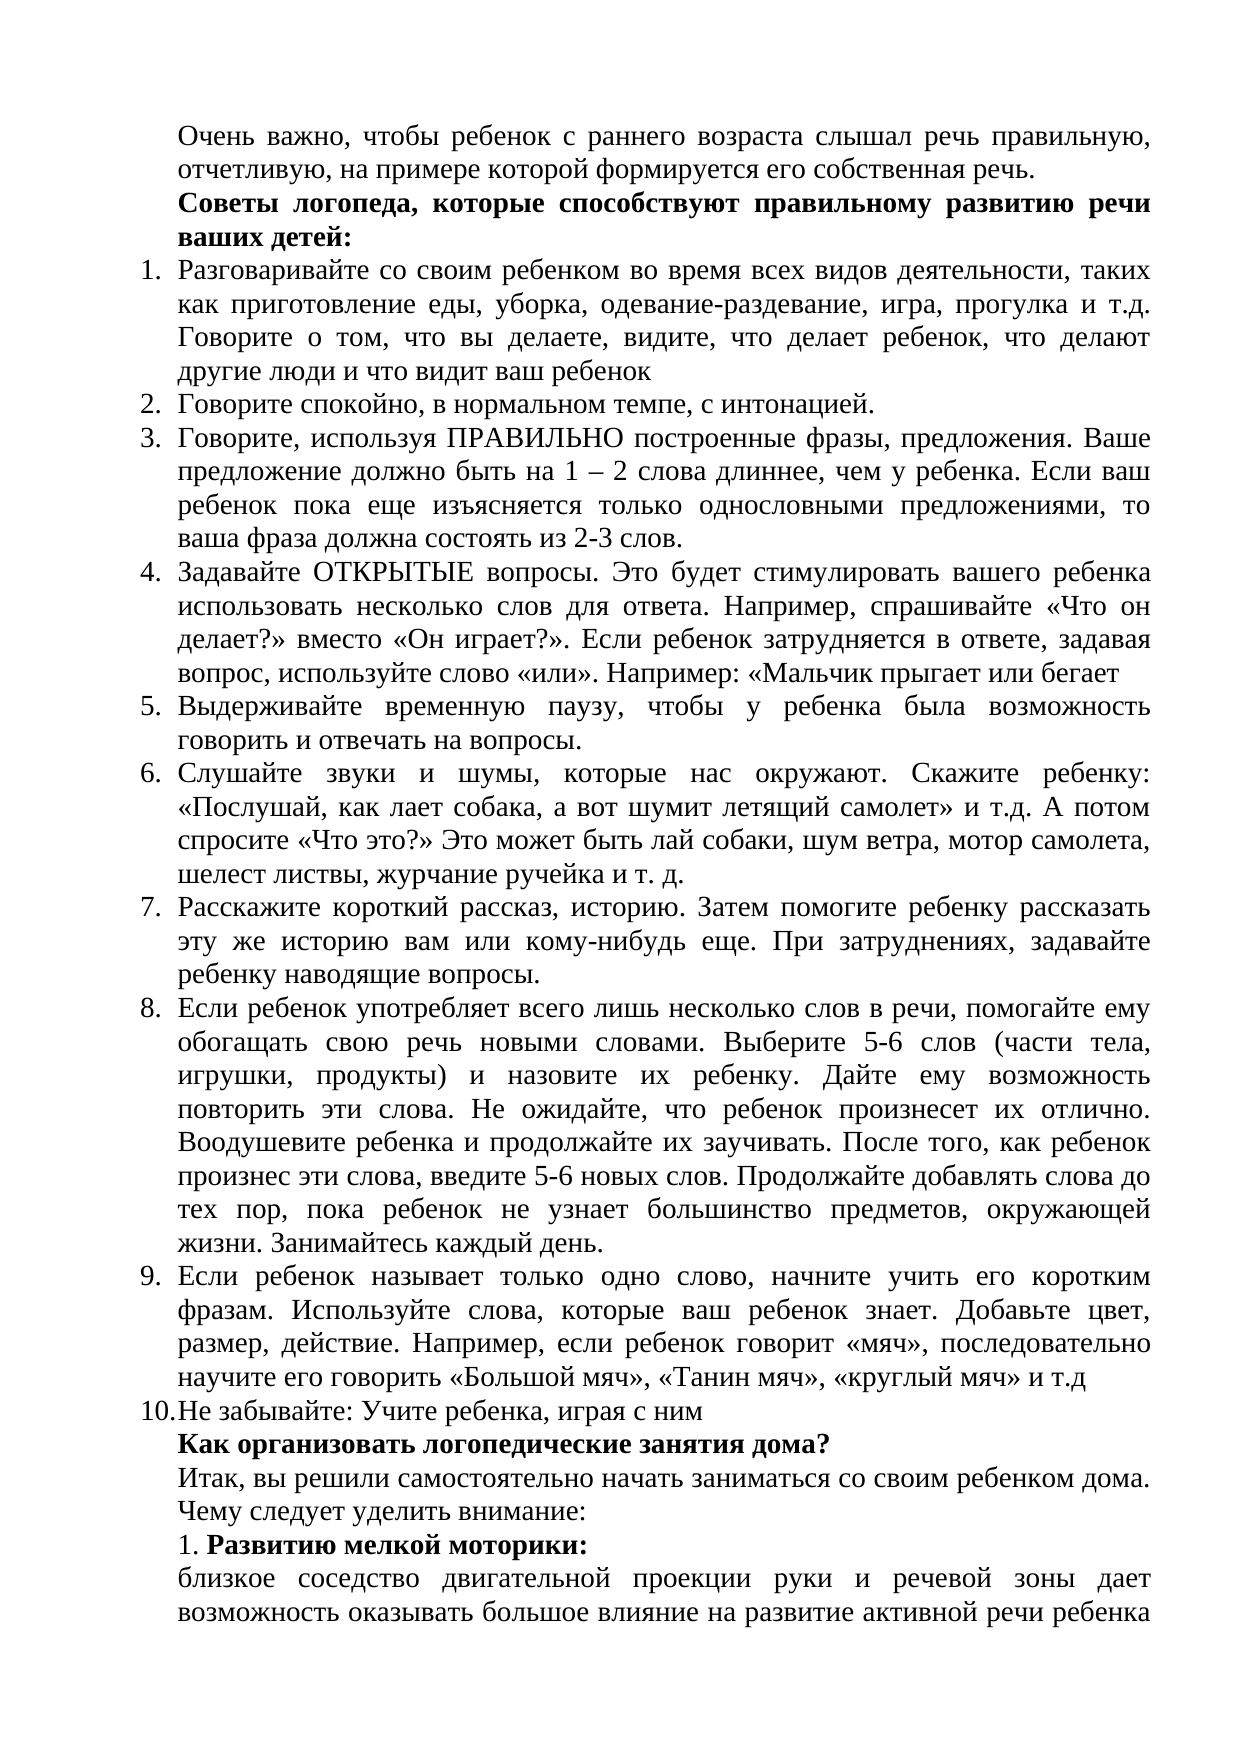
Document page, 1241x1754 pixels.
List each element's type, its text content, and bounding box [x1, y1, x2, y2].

list Слушайте звуки и шумы, которые нас окружают. Скажите ребенку: «Послушай, как лает собака, а вот шумит летящий самолет» и т.д. А потом спросите «Что это?» Это может быть лай собаки, шум ветра, мотор самолета, шелест листвы, журчание ручейка и т. д. [140, 755, 1152, 889]
list Не забывайте: Учите ребенка, играя с ним [140, 1393, 1152, 1426]
list Говорите спокойно, в нормальном темпе, с интонацией. [140, 386, 1152, 420]
list Если ребенок называет только одно слово, начните учить его коротким фразам. Используйте слова, которые ваш ребенок знает. Добавьте цвет, размер, действие. Например, если ребенок говорит «мяч», последовательно научите его говорить «Большой мяч», «Танин мяч», «круглый мяч» и т.д [140, 1258, 1152, 1393]
text 1. Развитию мелкой моторики: [177, 1527, 1152, 1560]
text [177, 1560, 1152, 1627]
text Очень важно, чтобы ребенок с раннего возраста слышал речь правильную, отчетливую, на примере которой формируется его собственная речь. [177, 118, 1152, 185]
list Говорите, используя ПРАВИЛЬНО построенные фразы, предложения. Ваше предложение должно быть на 1 – 2 слова длиннее, чем у ребенка. Если ваш ребенок пока еще изъясняется только однословными предложениями, то ваша фраза должна состоять из 2-3 слов. [140, 420, 1152, 554]
list Выдерживайте временную паузу, чтобы у ребенка была возможность говорить и отвечать на вопросы. [140, 688, 1152, 755]
text Итак, вы решили самостоятельно начать заниматься со своим ребенком дома. Чему следует уделить внимание: [177, 1460, 1152, 1527]
text Как организовать логопедические занятия дома? [177, 1426, 1152, 1460]
list Если ребенок употребляет всего лишь несколько слов в речи, помогайте ему обогащать свою речь новыми словами. Выберите 5-6 слов (части тела, игрушки, продукты) и назовите их ребенку. Дайте ему возможность повторить эти слова. Не ожидайте, что ребенок произнесет их отлично. Воодушевите ребенка и продолжайте их заучивать. После того, как ребенок произнес эти слова, введите 5-6 новых слов. Продолжайте добавлять слова до тех пор, пока ребенок не узнает большинство предметов, окружающей жизни. Занимайтесь каждый день. [140, 990, 1152, 1258]
list Расскажите короткий рассказ, историю. Затем помогите ребенку рассказать эту же историю вам или кому-нибудь еще. При затруднениях, задавайте ребенку наводящие вопросы. [140, 889, 1152, 990]
text Советы логопеда, которые способствуют правильному развитию речи ваших детей: [177, 185, 1152, 252]
list Задавайте ОТКРЫТЫЕ вопросы. Это будет стимулировать вашего ребенка использовать несколько слов для ответа. Например, спрашивайте «Что он делает?» вместо «Он играет?». Если ребенок затрудняется в ответе, задавая вопрос, используйте слово «или». Например: «Мальчик прыгает или бегает [140, 554, 1152, 688]
list Разговаривайте со своим ребенком во время всех видов деятельности, таких как приготовление еды, уборка, одевание-раздевание, игра, прогулка и т.д. Говорите о том, что вы делаете, видите, что делает ребенок, что делают другие люди и что видит ваш ребенок [140, 252, 1152, 386]
